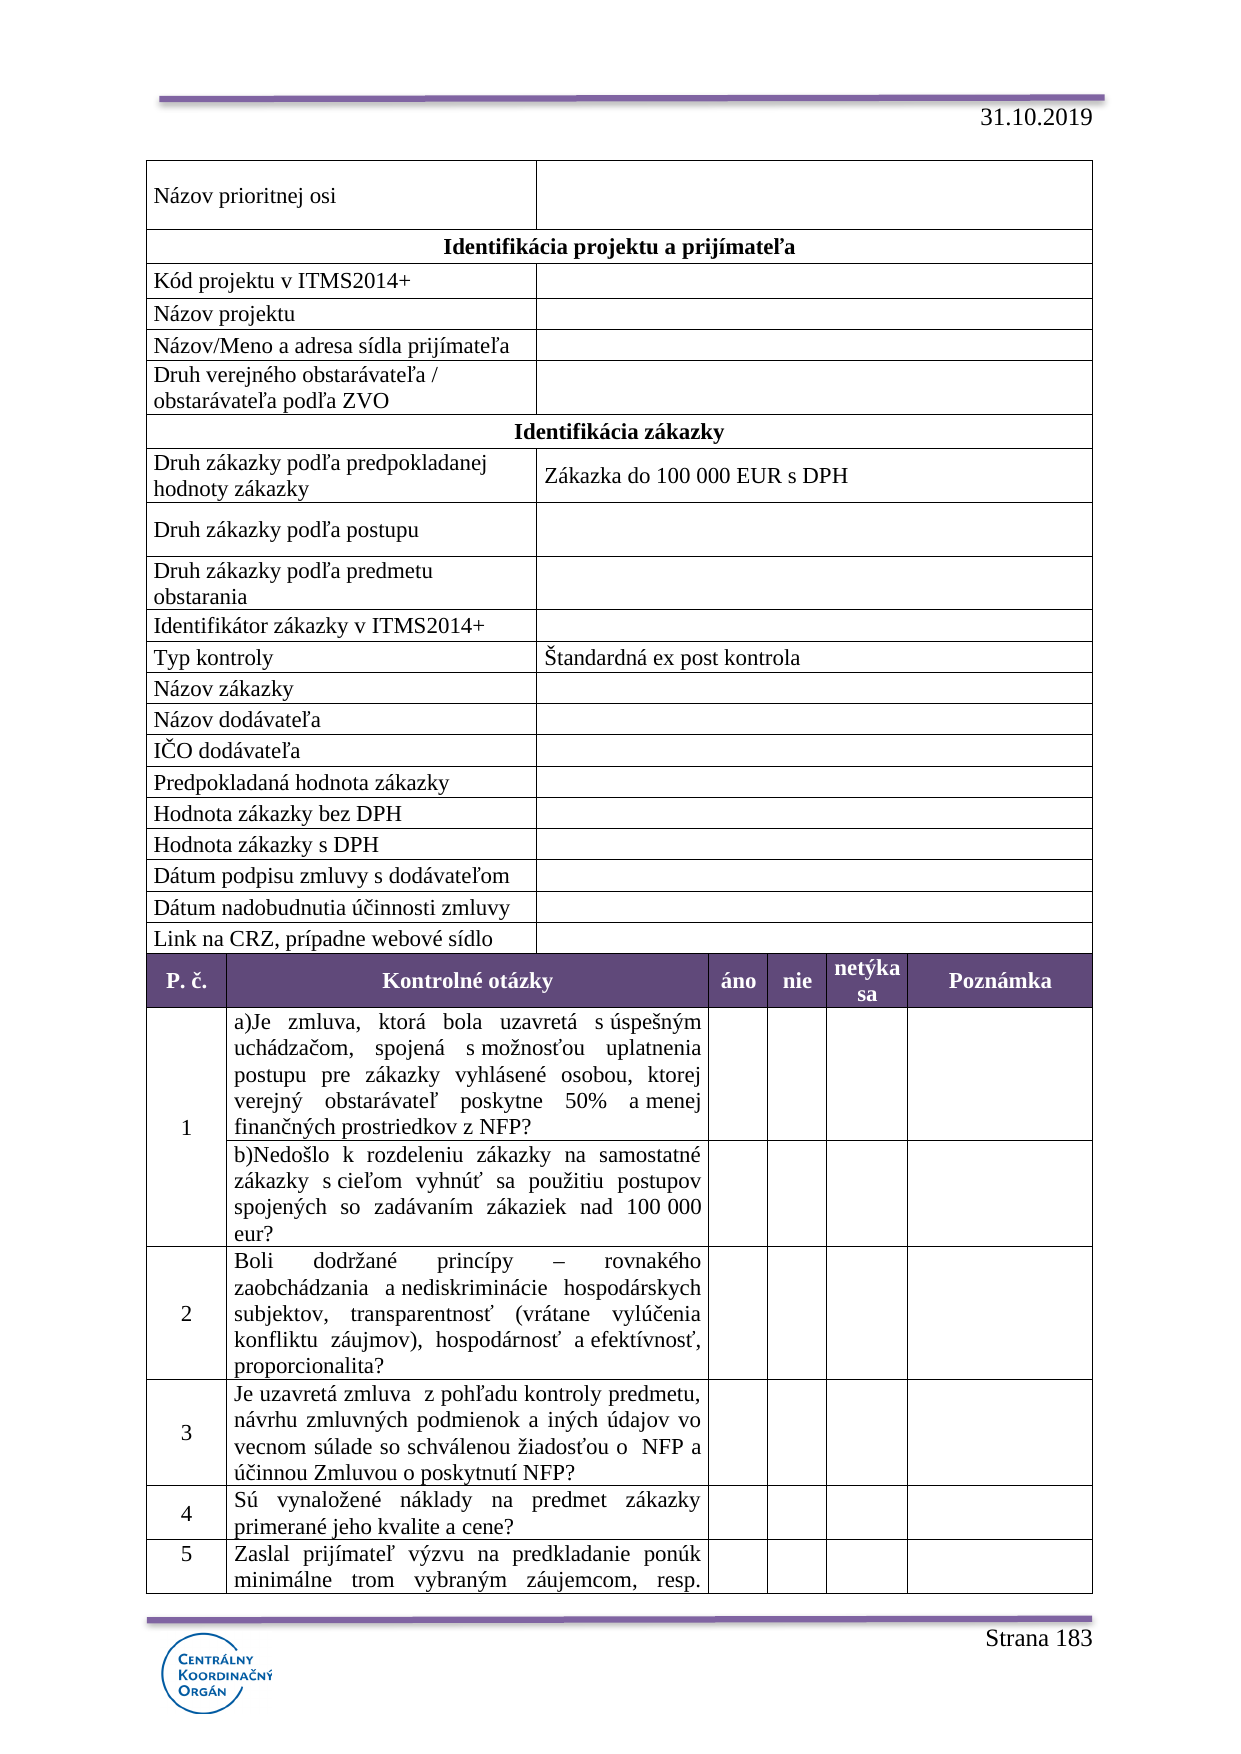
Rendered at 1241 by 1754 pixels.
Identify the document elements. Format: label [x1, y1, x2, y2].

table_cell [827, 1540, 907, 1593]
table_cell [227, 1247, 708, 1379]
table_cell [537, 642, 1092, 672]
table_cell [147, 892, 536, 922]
picture [159, 1631, 272, 1713]
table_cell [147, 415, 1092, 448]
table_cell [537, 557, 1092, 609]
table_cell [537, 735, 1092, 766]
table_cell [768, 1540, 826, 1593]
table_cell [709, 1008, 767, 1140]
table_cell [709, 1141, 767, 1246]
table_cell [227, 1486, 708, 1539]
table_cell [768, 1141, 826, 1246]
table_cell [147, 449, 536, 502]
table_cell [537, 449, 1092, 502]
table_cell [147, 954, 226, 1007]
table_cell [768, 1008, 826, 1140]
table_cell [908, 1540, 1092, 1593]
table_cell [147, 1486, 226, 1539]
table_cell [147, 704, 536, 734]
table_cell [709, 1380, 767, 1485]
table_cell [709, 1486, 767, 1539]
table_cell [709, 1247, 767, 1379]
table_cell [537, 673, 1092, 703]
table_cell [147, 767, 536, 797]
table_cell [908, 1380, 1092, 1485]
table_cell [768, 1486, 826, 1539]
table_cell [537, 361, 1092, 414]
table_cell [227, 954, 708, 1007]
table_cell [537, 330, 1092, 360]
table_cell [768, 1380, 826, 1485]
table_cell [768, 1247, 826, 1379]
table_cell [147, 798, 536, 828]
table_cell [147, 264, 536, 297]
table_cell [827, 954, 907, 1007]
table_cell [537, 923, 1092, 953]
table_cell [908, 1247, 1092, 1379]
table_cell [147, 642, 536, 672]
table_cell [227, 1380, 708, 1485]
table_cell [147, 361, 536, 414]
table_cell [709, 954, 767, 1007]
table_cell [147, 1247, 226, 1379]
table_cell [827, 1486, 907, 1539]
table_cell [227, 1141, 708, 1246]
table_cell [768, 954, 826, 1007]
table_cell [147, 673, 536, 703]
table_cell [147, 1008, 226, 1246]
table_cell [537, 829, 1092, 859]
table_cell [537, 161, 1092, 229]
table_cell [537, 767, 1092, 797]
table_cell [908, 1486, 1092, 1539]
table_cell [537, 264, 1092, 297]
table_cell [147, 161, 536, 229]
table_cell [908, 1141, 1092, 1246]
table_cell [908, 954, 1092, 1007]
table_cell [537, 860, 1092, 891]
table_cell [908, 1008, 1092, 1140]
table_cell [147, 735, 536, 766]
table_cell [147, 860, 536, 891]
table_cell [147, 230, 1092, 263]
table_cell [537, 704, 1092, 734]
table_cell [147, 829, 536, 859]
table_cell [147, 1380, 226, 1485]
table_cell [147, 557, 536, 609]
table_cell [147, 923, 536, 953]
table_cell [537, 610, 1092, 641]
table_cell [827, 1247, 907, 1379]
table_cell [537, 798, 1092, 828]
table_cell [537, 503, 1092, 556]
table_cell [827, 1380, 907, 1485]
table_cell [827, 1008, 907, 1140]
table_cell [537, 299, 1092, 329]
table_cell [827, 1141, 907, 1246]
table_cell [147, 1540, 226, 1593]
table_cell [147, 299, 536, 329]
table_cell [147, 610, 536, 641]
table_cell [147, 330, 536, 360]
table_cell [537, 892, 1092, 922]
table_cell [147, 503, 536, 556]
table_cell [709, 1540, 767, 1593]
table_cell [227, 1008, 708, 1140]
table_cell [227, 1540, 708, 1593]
